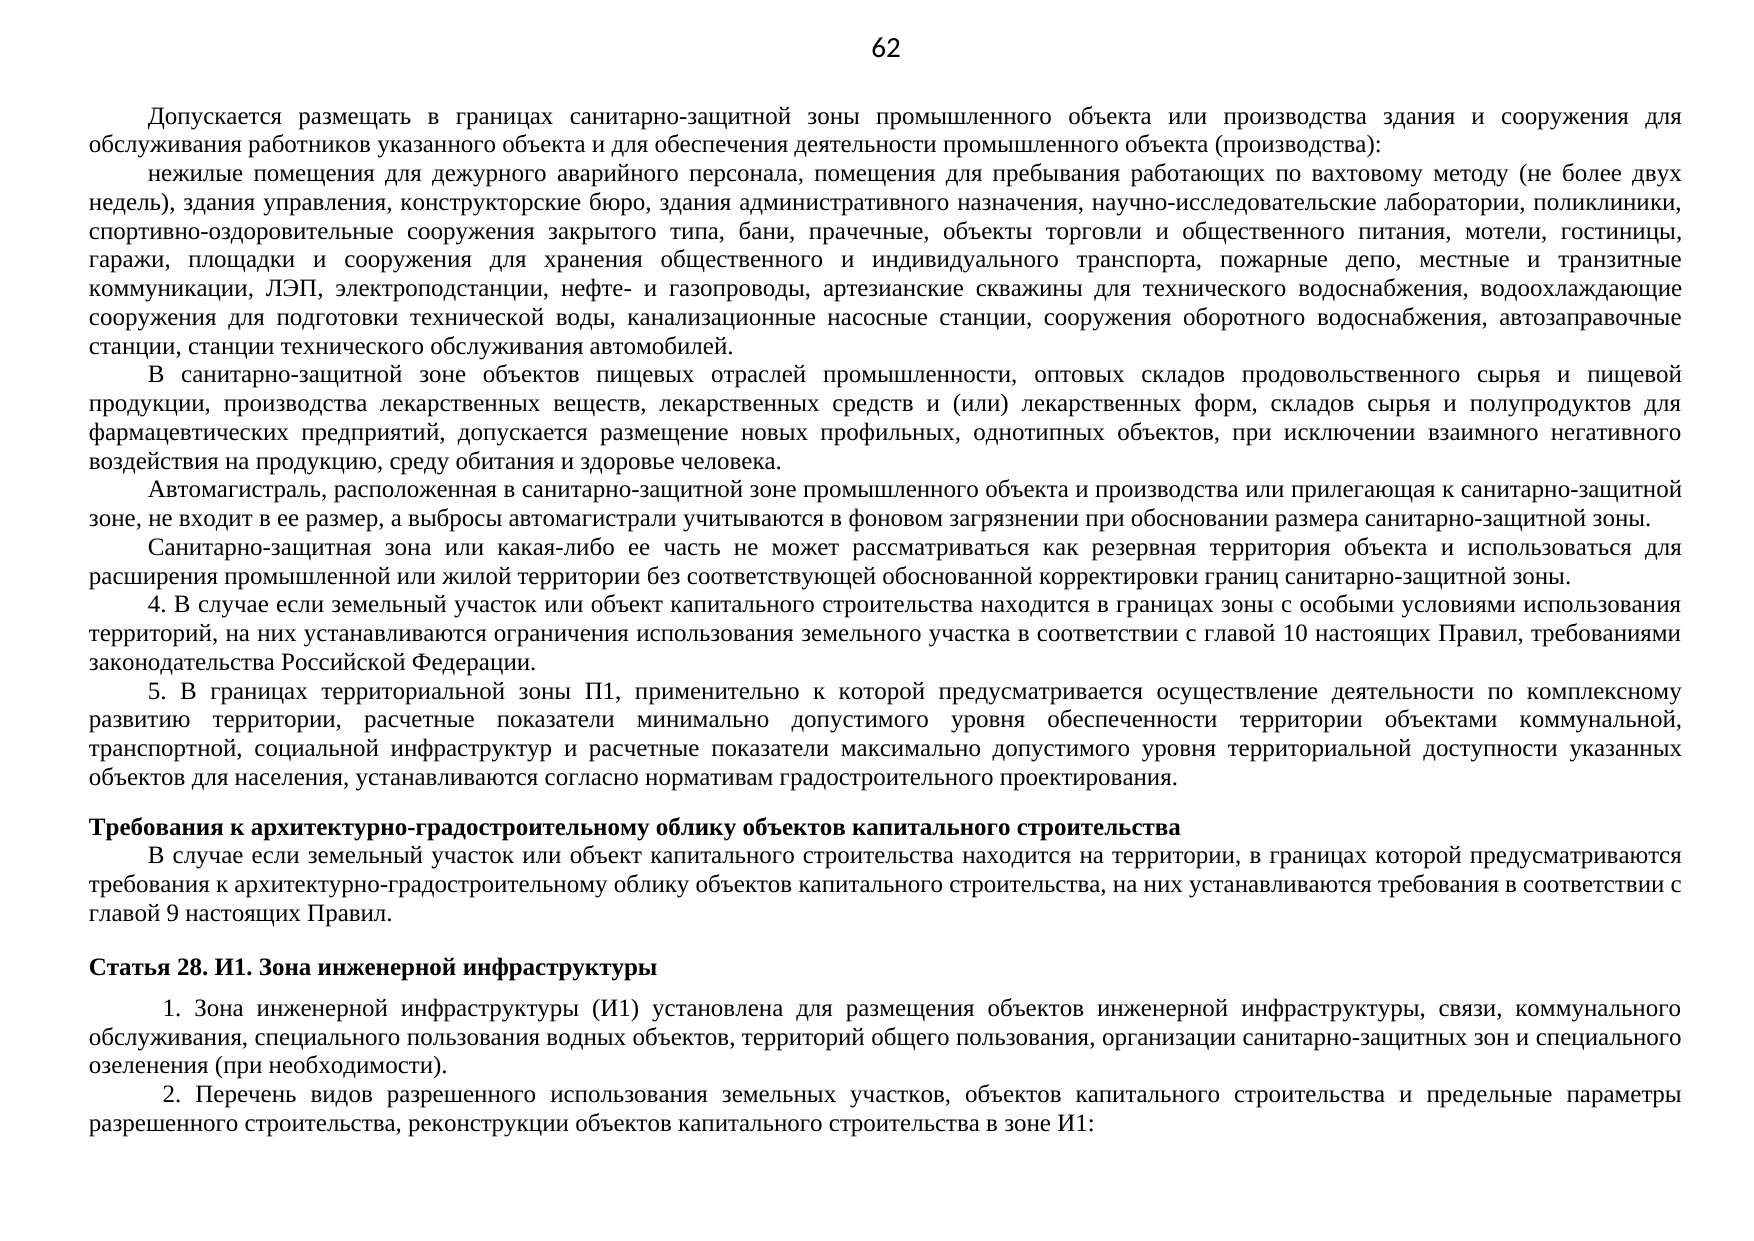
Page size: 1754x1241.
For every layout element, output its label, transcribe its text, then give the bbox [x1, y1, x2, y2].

text 2. Перечень видов разрешенного использования земельных участков, объектов капитального строительства и предельные параметры разрешенного строительства, реконструкции объектов капитального строительства в зоне И1: [89, 1079, 1683, 1137]
text 5. В границах территориальной зоны П1, применительно к которой предусматривается осуществление деятельности по комплексному развитию территории, расчетные показатели минимально допустимого уровня обеспеченности территории объектами коммунальной, транспортной, социальной инфраструктур и расчетные показатели максимально допустимого уровня территориальной доступности указанных объектов для населения, устанавливаются согласно нормативам градостроительного проектирования. [89, 676, 1683, 791]
text Санитарно-защитная зона или какая-либо ее часть не может рассматриваться как резервная территория объекта и использоваться для расширения промышленной или жилой территории без соответствующей обоснованной корректировки границ санитарно-защитной зоны. [89, 532, 1683, 589]
list В случае если земельный участок или объект капитального строительства находится на территории, в границах которой предусматриваются требования к архитектурно-градостроительному облику объектов капитального строительства, на них устанавливаются требования в соответствии с главой 9 настоящих Правил. [89, 840, 1683, 927]
text Требования к архитектурно-градостроительному облику объектов капитального строительства [89, 812, 1683, 840]
text Автомагистраль, расположенная в санитарно-защитной зоне промышленного объекта и производства или прилегающая к санитарно-защитной зоне, не входит в ее размер, а выбросы автомагистрали учитываются в фоновом загрязнении при обосновании размера санитарно-защитной зоны. [89, 474, 1683, 532]
text Допускается размещать в границах санитарно-защитной зоны промышленного объекта или производства здания и сооружения для обслуживания работников указанного объекта и для обеспечения деятельности промышленного объекта (производства): [89, 101, 1683, 158]
text 4. В случае если земельный участок или объект капитального строительства находится в границах зоны с особыми условиями использования территорий, на них устанавливаются ограничения использования земельного участка в соответствии с главой 10 настоящих Правил, требованиями законодательства Российской Федерации. [89, 589, 1683, 676]
text 1. Зона инженерной инфраструктуры (И1) установлена для размещения объектов инженерной инфраструктуры, связи, коммунального обслуживания, специального пользования водных объектов, территорий общего пользования, организации санитарно-защитных зон и специального озеленения (при необходимости). [89, 993, 1683, 1079]
text нежилые помещения для дежурного аварийного персонала, помещения для пребывания работающих по вахтовому методу (не более двух недель), здания управления, конструкторские бюро, здания административного назначения, научно-исследовательские лаборатории, поликлиники, спортивно-оздоровительные сооружения закрытого типа, бани, прачечные, объекты торговли и общественного питания, мотели, гостиницы, гаражи, площадки и сооружения для хранения общественного и индивидуального транспорта, пожарные депо, местные и транзитные коммуникации, ЛЭП, электроподстанции, нефте- и газопроводы, артезианские скважины для технического водоснабжения, водоохлаждающие сооружения для подготовки технической воды, канализационные насосные станции, сооружения оборотного водоснабжения, автозаправочные станции, станции технического обслуживания автомобилей. [89, 158, 1683, 359]
text Статья 28. И1. Зона инженерной инфраструктуры [89, 952, 1683, 980]
text В санитарно-защитной зоне объектов пищевых отраслей промышленности, оптовых складов продовольственного сырья и пищевой продукции, производства лекарственных веществ, лекарственных средств и (или) лекарственных форм, складов сырья и полупродуктов для фармацевтических предприятий, допускается размещение новых профильных, однотипных объектов, при исключении взаимного негативного воздействия на продукцию, среду обитания и здоровье человека. [89, 359, 1683, 474]
